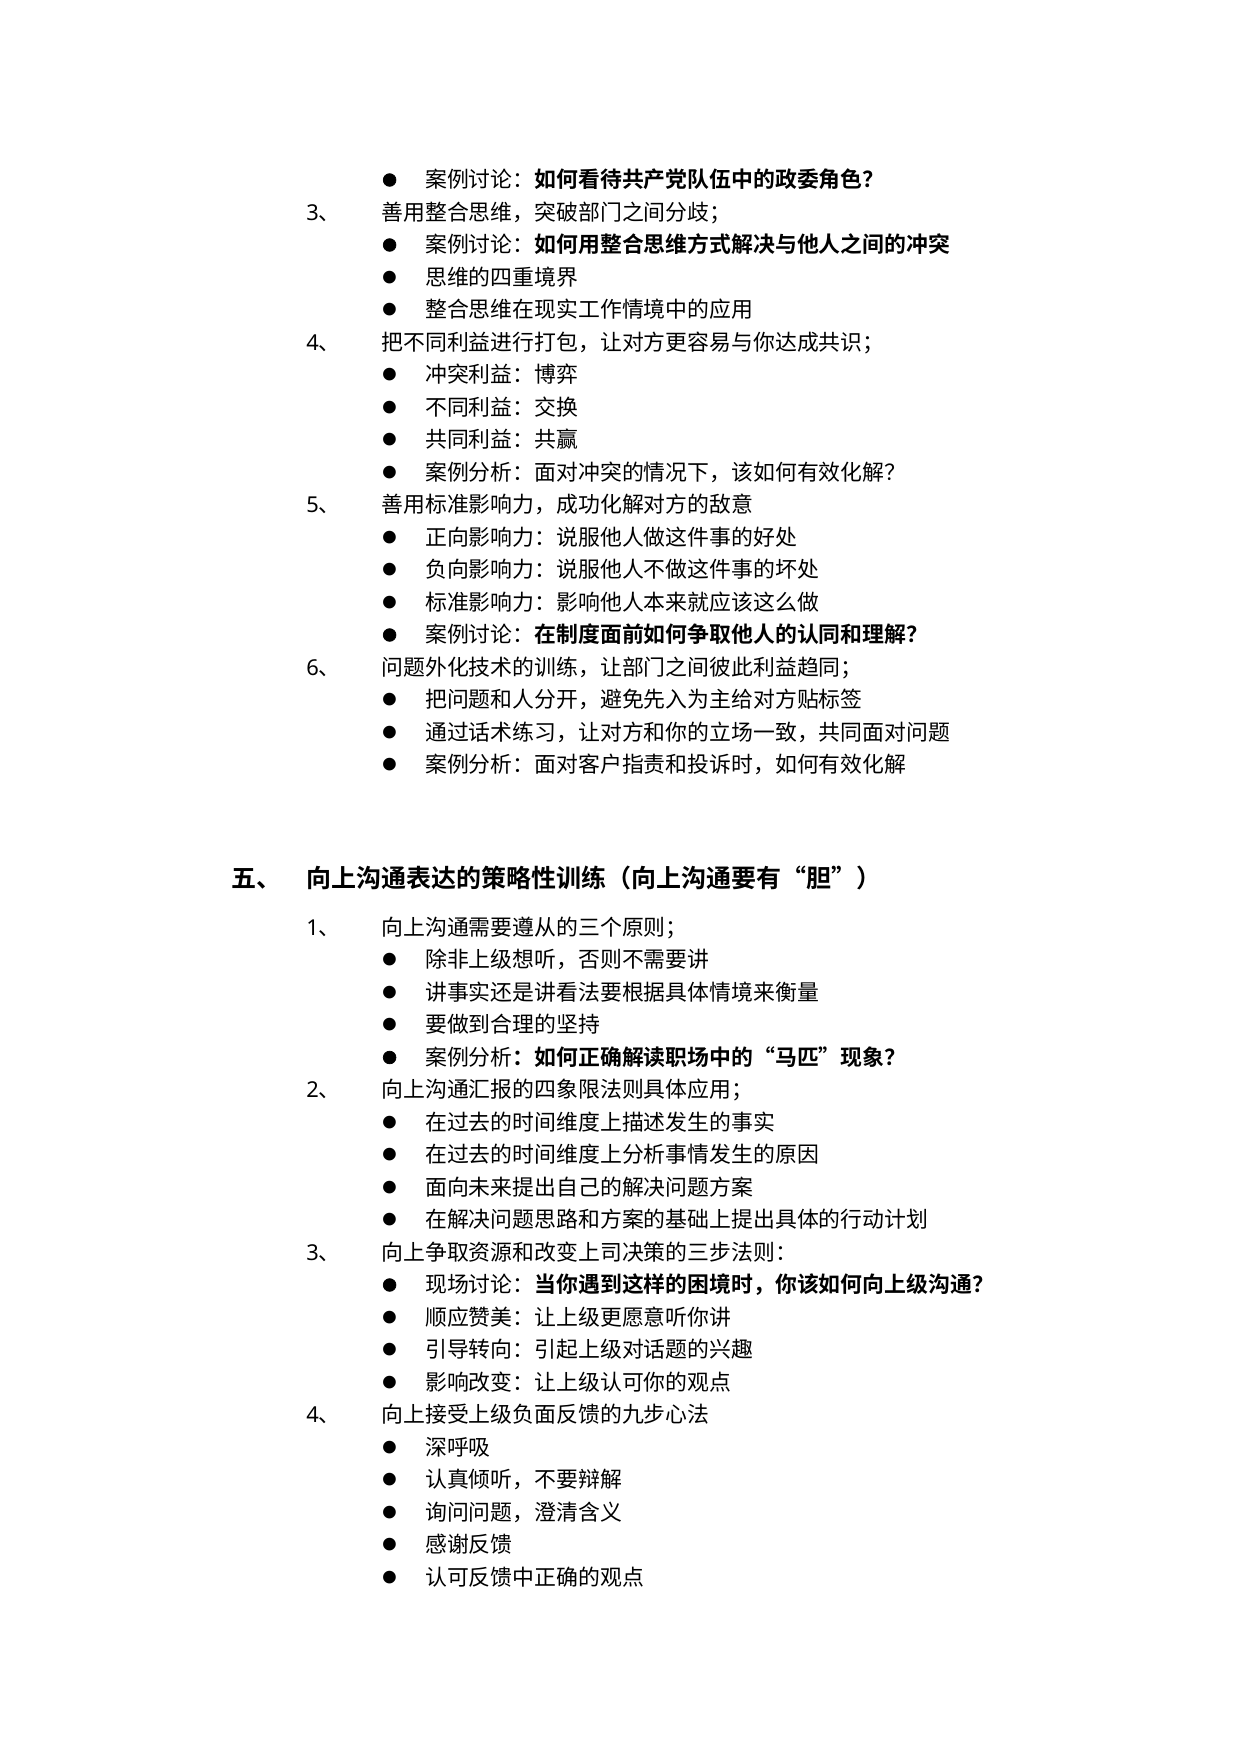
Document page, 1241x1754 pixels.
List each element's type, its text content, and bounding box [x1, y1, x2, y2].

list 把不同利益进行打包，让对方更容易与你达成共识； [306, 324, 1053, 357]
list 讲事实还是讲看法要根据具体情境来衡量 [381, 974, 1053, 1007]
list 向上争取资源和改变上司决策的三步法则： [306, 1234, 1053, 1267]
list 询问问题，澄清含义 [381, 1494, 1053, 1527]
list 不同利益：交换 [381, 389, 1053, 422]
list 感谢反馈 [381, 1527, 1053, 1559]
list 在过去的时间维度上描述发生的事实 [381, 1104, 1053, 1137]
list 正向影响力：说服他人做这件事的好处 [381, 519, 1053, 552]
list 认真倾听，不要辩解 [381, 1462, 1053, 1494]
list 案例讨论：如何用整合思维方式解决与他人之间的冲突 [381, 227, 1053, 259]
list 共同利益：共赢 [381, 422, 1053, 454]
list 顺应赞美：让上级更愿意听你讲 [381, 1299, 1053, 1332]
list 案例分析：面对客户指责和投诉时，如何有效化解 [381, 747, 1053, 779]
list 案例分析：如何正确解读职场中的“马匹”现象？ [381, 1039, 1053, 1072]
list 在解决问题思路和方案的基础上提出具体的行动计划 [381, 1202, 1053, 1234]
list 案例讨论：在制度面前如何争取他人的认同和理解？ [381, 617, 1053, 649]
list 向上沟通汇报的四象限法则具体应用； [306, 1072, 1053, 1104]
list 认可反馈中正确的观点 [381, 1559, 1053, 1592]
list 通过话术练习，让对方和你的立场一致，共同面对问题 [381, 714, 1053, 747]
list 除非上级想听，否则不需要讲 [381, 942, 1053, 974]
list 深呼吸 [381, 1429, 1053, 1462]
list 冲突利益：博弈 [381, 357, 1053, 389]
list 整合思维在现实工作情境中的应用 [381, 292, 1053, 324]
list 在过去的时间维度上分析事情发生的原因 [381, 1137, 1053, 1169]
list 标准影响力：影响他人本来就应该这么做 [381, 584, 1053, 617]
list 负向影响力：说服他人不做这件事的坏处 [381, 552, 1053, 584]
list 要做到合理的坚持 [381, 1007, 1053, 1039]
list 向上沟通表达的策略性训练（向上沟通要有“胆”） [231, 844, 1053, 909]
list 案例讨论：如何看待共产党队伍中的政委角色？ [381, 162, 1053, 194]
list 现场讨论：当你遇到这样的困境时，你该如何向上级沟通？ [381, 1267, 1053, 1299]
list 案例分析：面对冲突的情况下，该如何有效化解？ [381, 454, 1053, 487]
list 善用整合思维，突破部门之间分歧； [306, 194, 1053, 227]
list 把问题和人分开，避免先入为主给对方贴标签 [381, 682, 1053, 714]
list 向上接受上级负面反馈的九步心法 [306, 1397, 1053, 1429]
list 善用标准影响力，成功化解对方的敌意 [306, 487, 1053, 519]
list 思维的四重境界 [381, 259, 1053, 292]
list 向上沟通需要遵从的三个原则； [306, 909, 1053, 942]
list 面向未来提出自己的解决问题方案 [381, 1169, 1053, 1202]
list 影响改变：让上级认可你的观点 [381, 1364, 1053, 1397]
list 问题外化技术的训练，让部门之间彼此利益趋同； [306, 649, 1053, 682]
list 引导转向：引起上级对话题的兴趣 [381, 1332, 1053, 1364]
